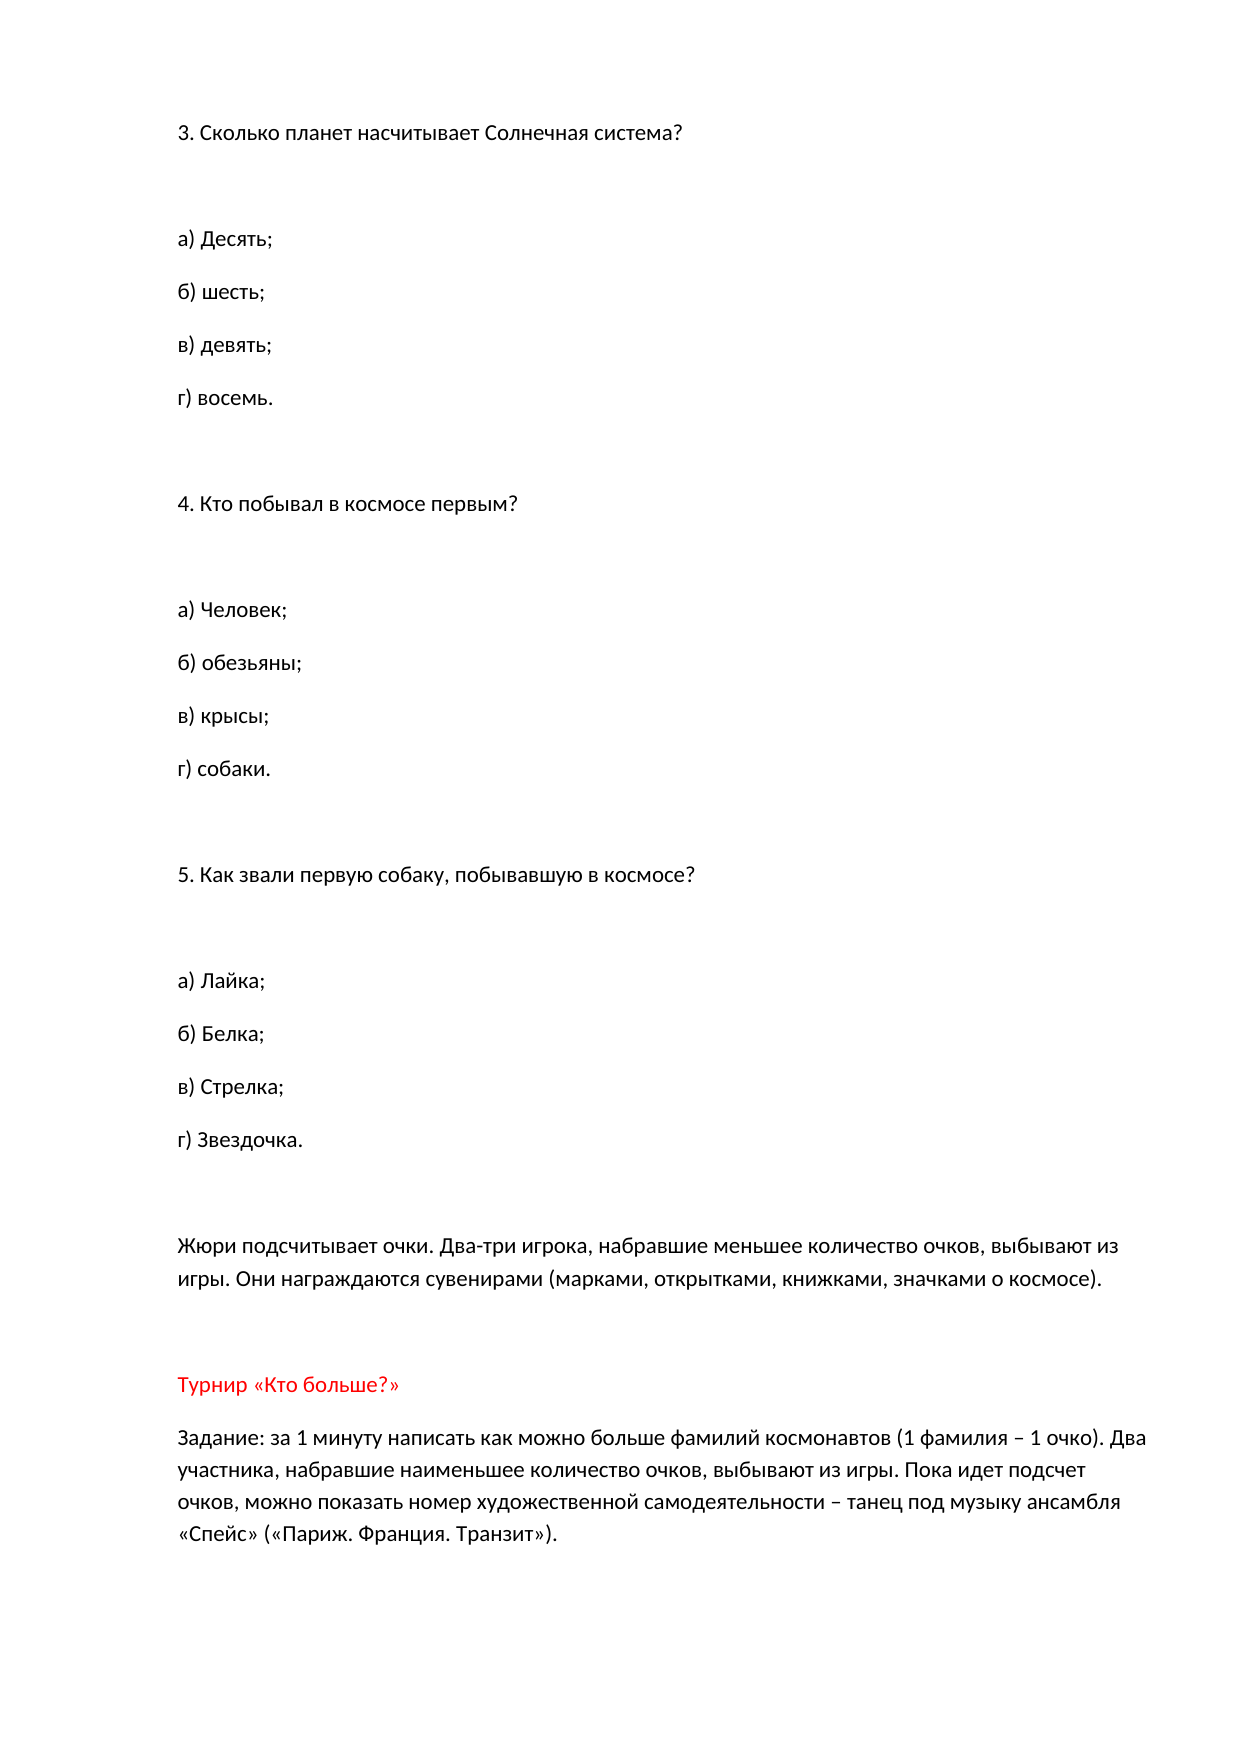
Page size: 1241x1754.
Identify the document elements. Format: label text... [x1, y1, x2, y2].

text а) Человек; [177, 595, 1152, 623]
text в) Стрелка; [177, 1072, 1152, 1101]
text 5. Как звали первую собаку, побывавшую в космосе? [177, 860, 1152, 888]
text в) крысы; [177, 701, 1152, 729]
text г) восемь. [177, 383, 1152, 411]
text б) Белка; [177, 1019, 1152, 1047]
text а) Десять; [177, 224, 1152, 252]
text г) Звездочка. [177, 1126, 1152, 1153]
text Задание: за 1 минуту написать как можно больше фамилий космонавтов (1 фамилия – 1 очко). Два участника, набравшие наименьшее количество очков, выбывают из игры. Пока идет подсчет очков, можно показать номер художественной самодеятельности – танец под музыку ансамбля «Спейс» («Париж. Франция. Транзит»). [177, 1423, 1152, 1547]
text а) Лайка; [177, 966, 1152, 994]
text 3. Сколько планет насчитывает Солнечная система? [177, 118, 1152, 146]
text б) шесть; [177, 277, 1152, 305]
text г) собаки. [177, 754, 1152, 782]
text Жюри подсчитывает очки. Два-три игрока, набравшие меньшее количество очков, выбывают из игры. Они награждаются сувенирами (марками, открытками, книжками, значками о космосе). [177, 1232, 1152, 1292]
text 4. Кто побывал в космосе первым? [177, 489, 1152, 517]
text в) девять; [177, 330, 1152, 358]
text б) обезьяны; [177, 648, 1152, 676]
text Турнир «Кто больше?» [177, 1370, 1152, 1398]
